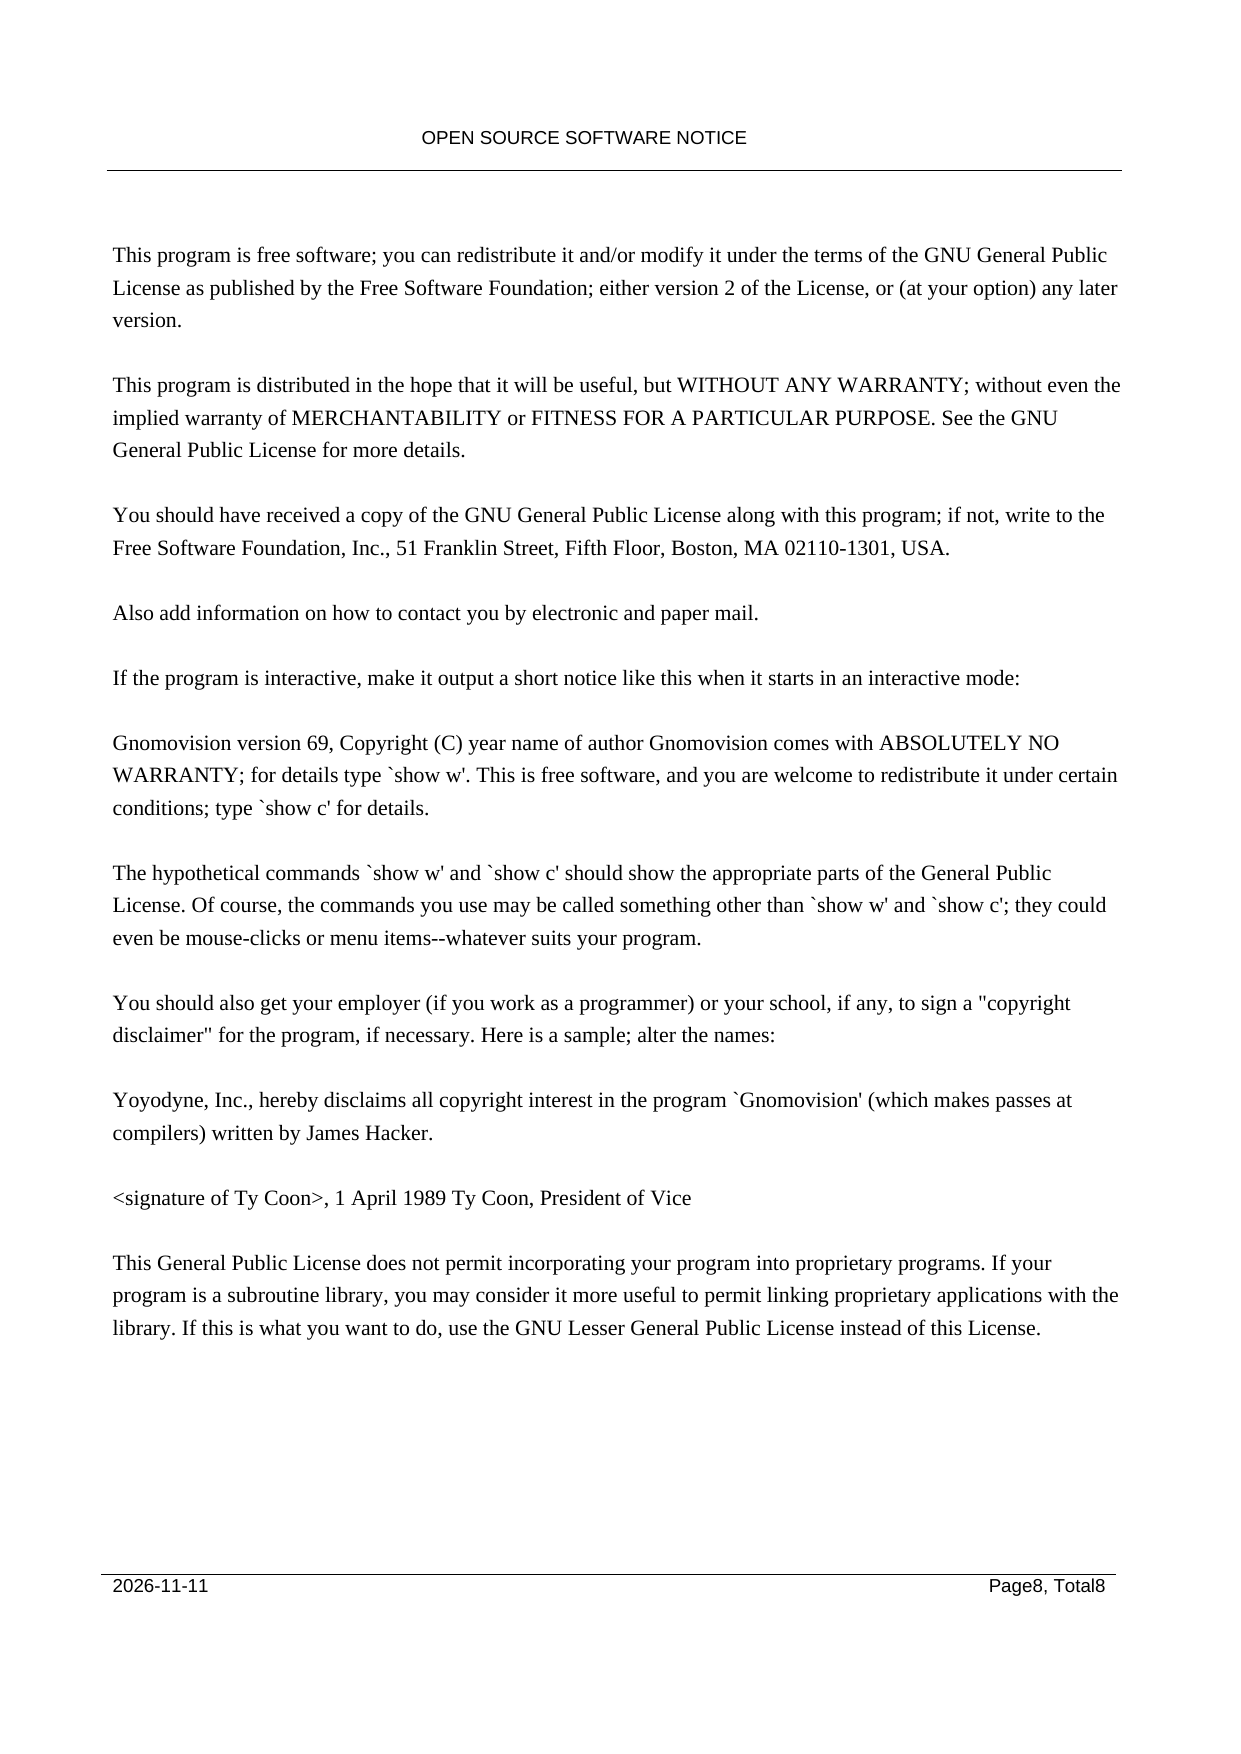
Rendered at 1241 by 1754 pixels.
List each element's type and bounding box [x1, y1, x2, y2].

text [112, 206, 1128, 1344]
